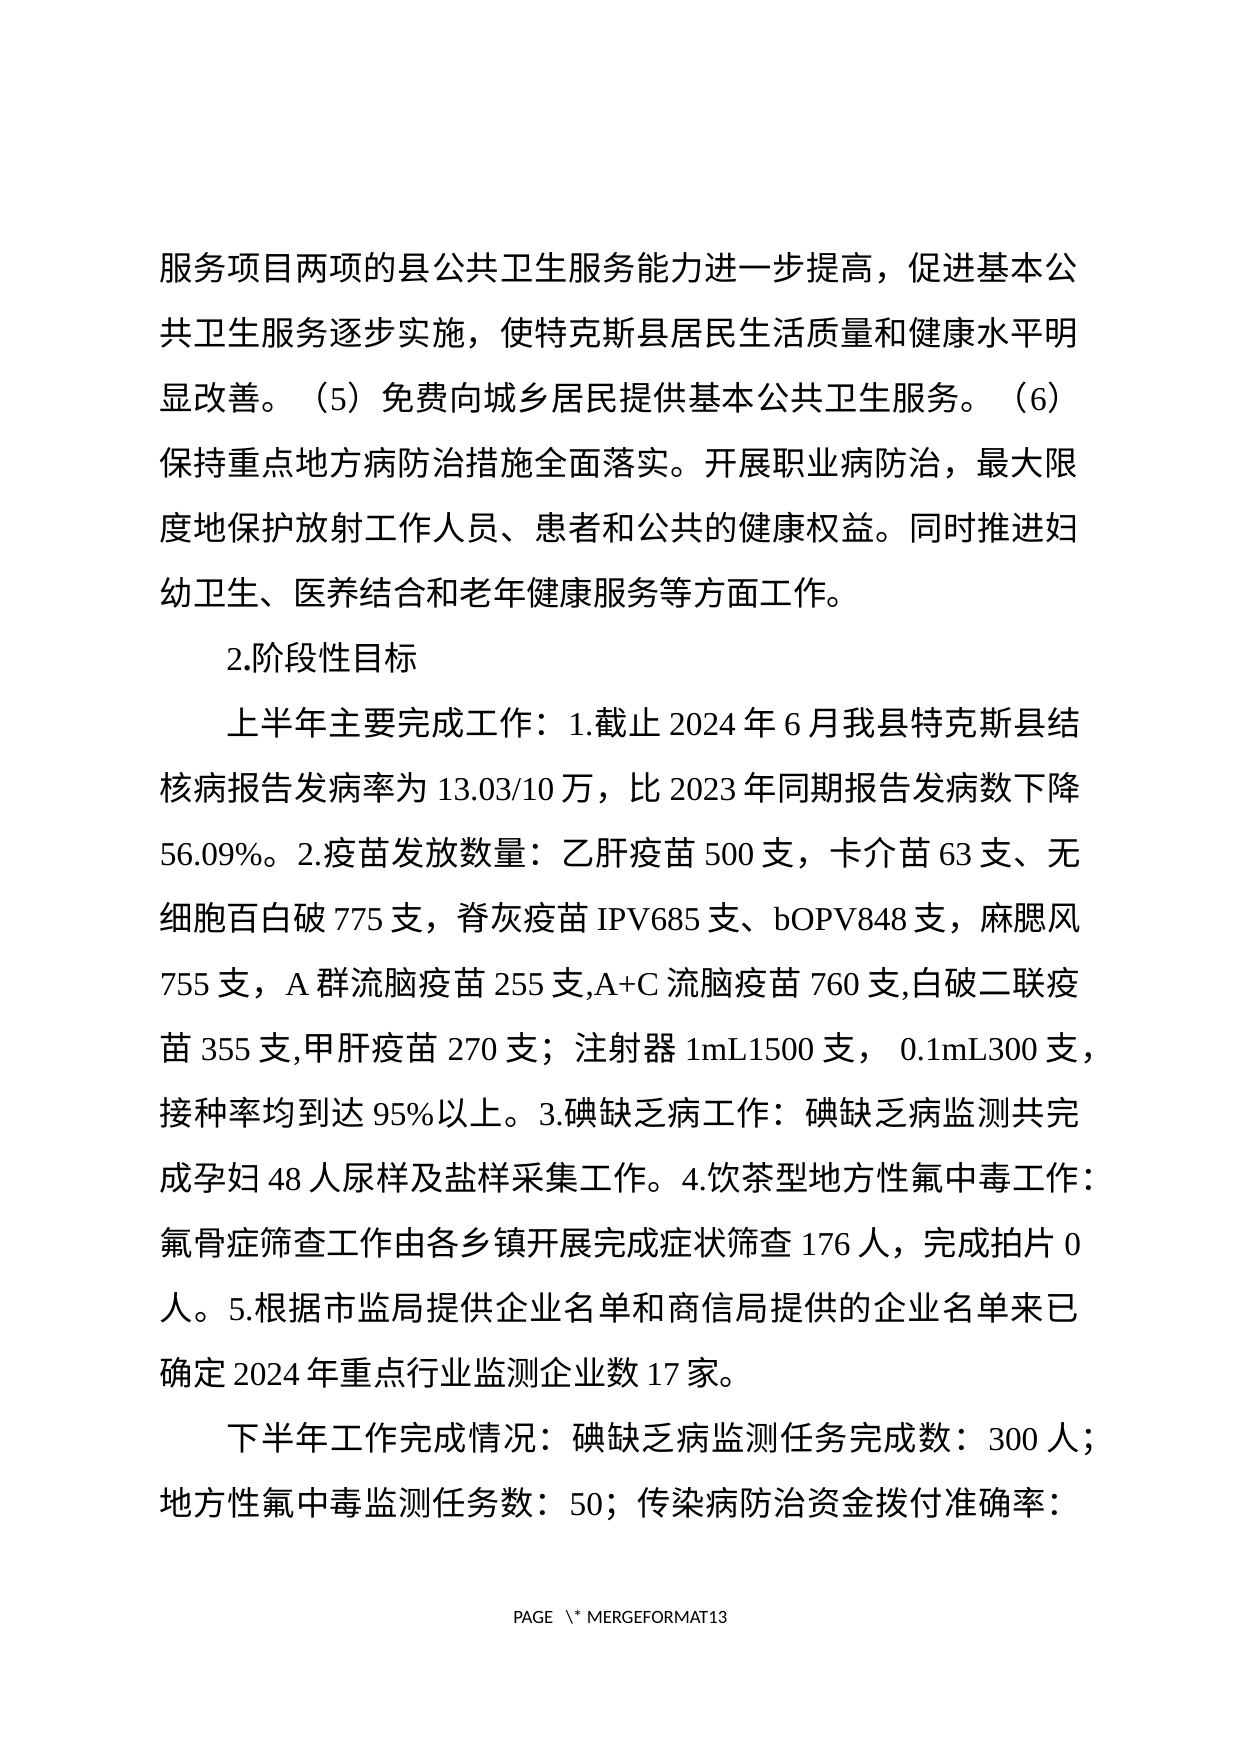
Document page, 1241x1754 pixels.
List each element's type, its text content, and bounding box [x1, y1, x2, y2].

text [159, 233, 1081, 623]
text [159, 1403, 1081, 1533]
text 上半年主要完成工作：1.截止2024年6月我县特克斯县结核病报告发病率为13.03/10万，比2023年同期报告发病数下降56.09%。2.疫苗发放数量：乙肝疫苗500支，卡介苗63支、无细胞百白破775支，脊灰疫苗IPV685支、bOPV848支，麻腮风755支，A群流脑疫苗255支,A+C流脑疫苗760支,白破二联疫苗355支,甲肝疫苗270支；注射器1mL1500支， 0.1mL300支，接种率均到达95%以上。3.碘缺乏病工作：碘缺乏病监测共完成孕妇48人尿样及盐样采集工作。4.饮茶型地方性氟中毒工作：氟骨症筛查工作由各乡镇开展完成症状筛查176人，完成拍片0人。5.根据市监局提供企业名单和商信局提供的企业名单来已确定2024年重点行业监测企业数17家。 [159, 688, 1081, 1403]
text 2.阶段性目标 [159, 623, 1081, 688]
